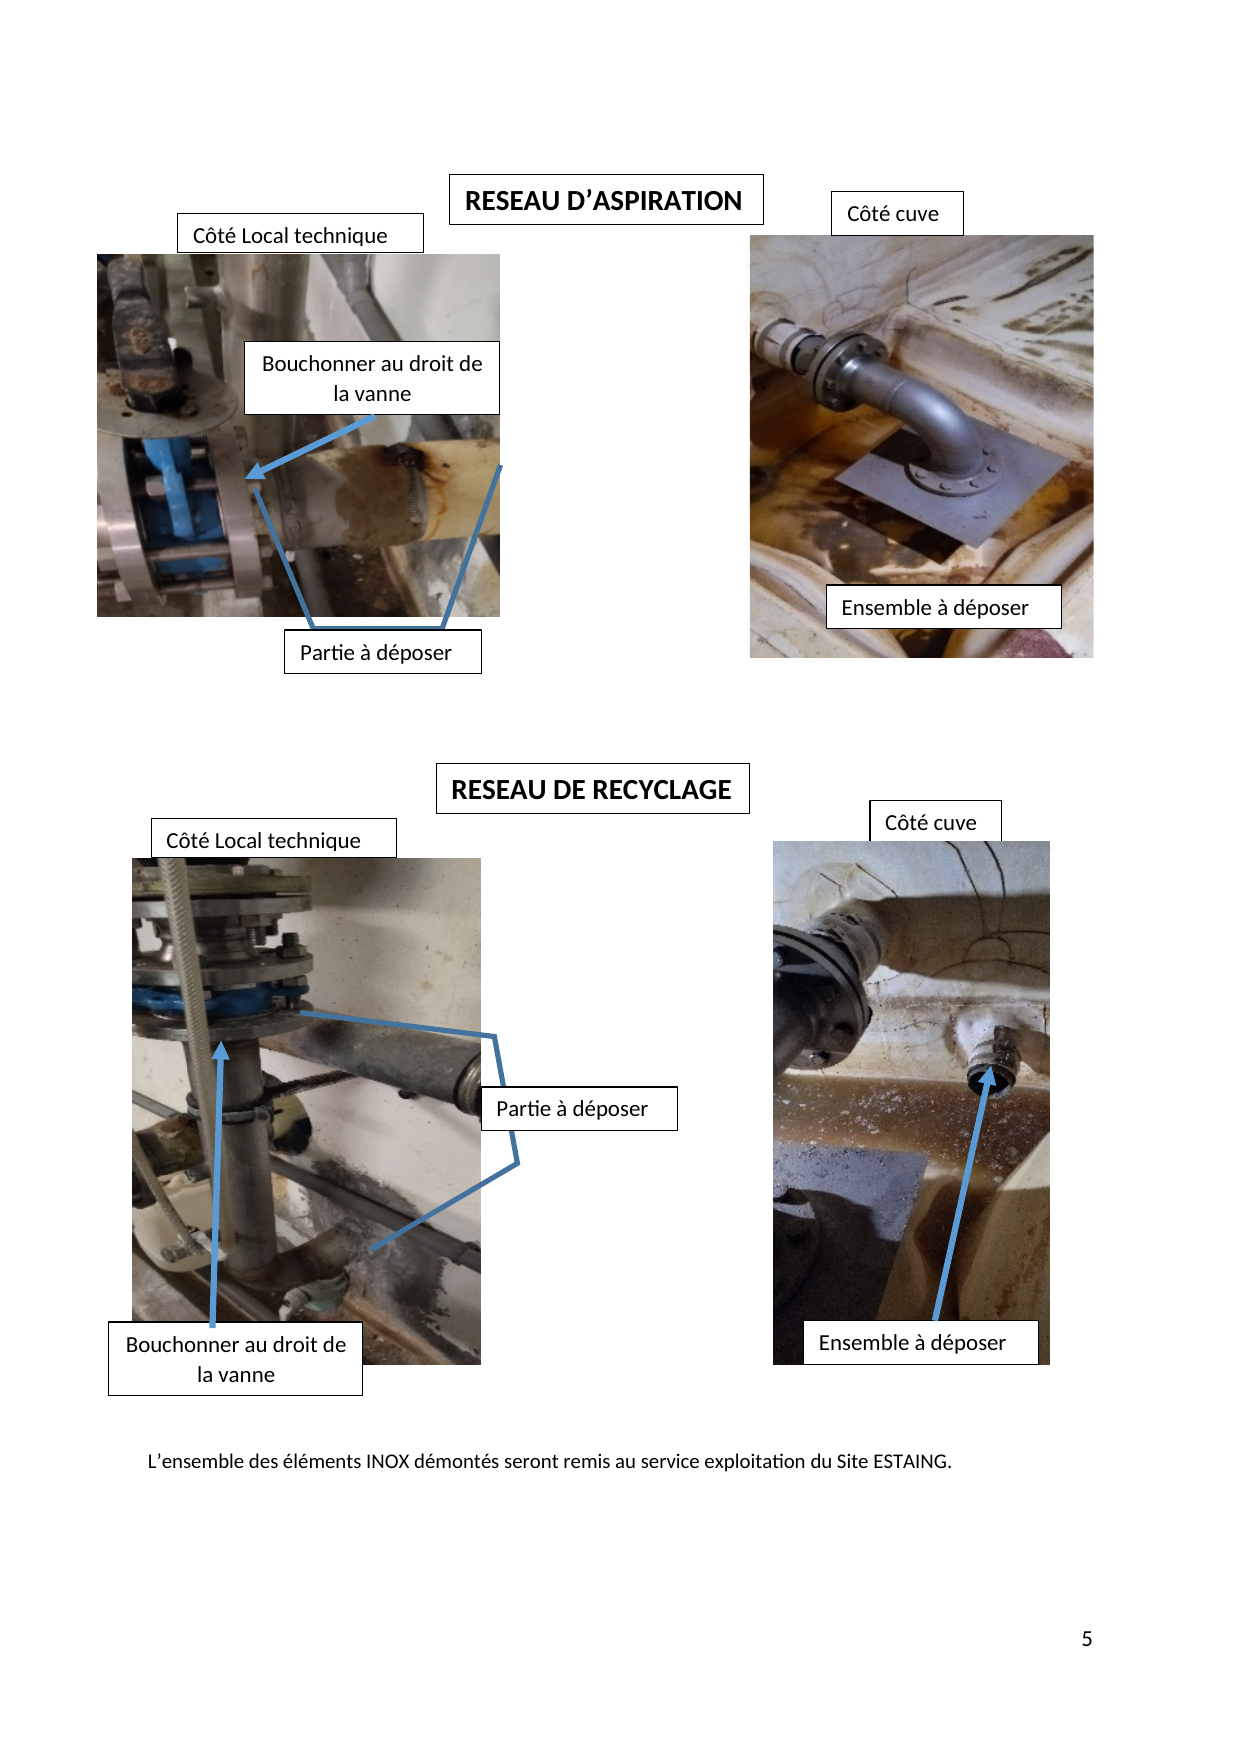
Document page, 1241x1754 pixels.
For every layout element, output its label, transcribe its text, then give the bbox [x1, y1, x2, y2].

picture [97, 254, 500, 617]
picture [132, 858, 481, 1365]
picture [749, 235, 1094, 658]
text L’ensemble des éléments INOX démontés seront remis au service exploitation du Site ESTAING. [148, 1448, 1093, 1473]
picture [450, 478, 500, 617]
picture [773, 841, 1050, 1365]
